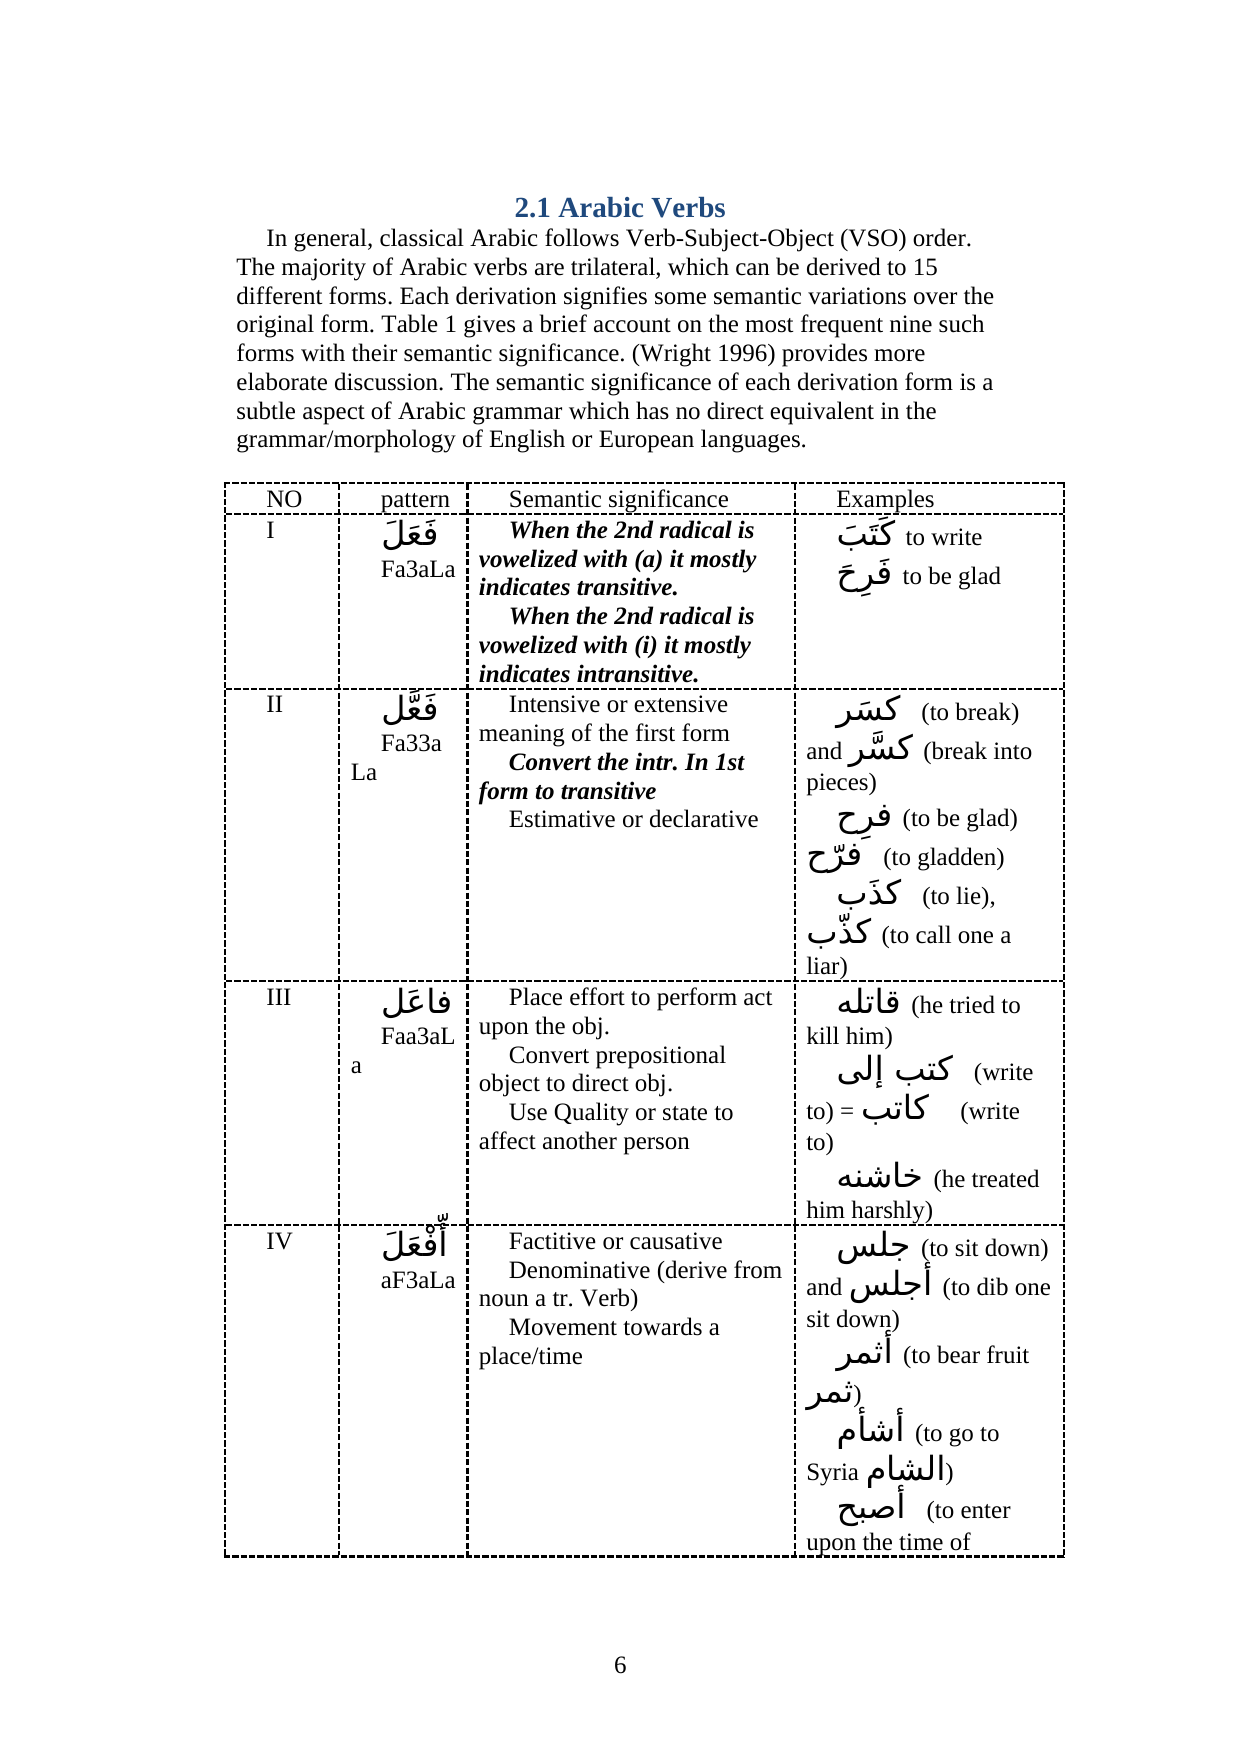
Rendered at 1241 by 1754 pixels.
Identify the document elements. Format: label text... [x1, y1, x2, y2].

table_cell Intensive or extensive meaning of the first form Convert the intr. In 1st form to transitive Estimative or declarative [468, 688, 795, 980]
table_cell III [225, 980, 339, 1224]
table_cell Place effort to perform act upon the obj. Convert prepositional object to direct obj. Use Quality or state to affect another person [468, 980, 795, 1224]
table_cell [795, 1224, 1064, 1555]
table_cell I [225, 513, 339, 687]
table_cell كَتَبَ to write فَرِحَ to be glad [795, 513, 1064, 687]
table_cell فَعَّل Fa33aLa [339, 688, 467, 980]
table_cell IV [225, 1224, 339, 1555]
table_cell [468, 1224, 795, 1555]
table_header NO [225, 482, 339, 513]
table_header Examples [795, 482, 1064, 513]
table_cell كسَر (to break) and كسَّر (break into pieces) فرِح (to be glad) فرّح (to gladden) كذَب (to lie), كذّب (to call one a liar) [795, 688, 1064, 980]
text In general, classical Arabic follows Verb-Subject-Object (VSO) order. The majority of Arabic verbs are trilateral, which can be derived to 15 different forms. Each derivation signifies some semantic variations over the original form. Table 1 gives a brief account on the most frequent nine such forms with their semantic significance. (Wright 1996) provides more elaborate discussion. The semantic significance of each derivation form is a subtle aspect of Arabic grammar which has no direct equivalent in the grammar/morphology of English or European languages. [236, 223, 1004, 453]
table_header pattern [339, 482, 467, 513]
table_cell فاعَل Faa3aLa [339, 980, 467, 1224]
table_cell When the 2nd radical is vowelized with (a) it mostly indicates transitive. When the 2nd radical is vowelized with (i) it mostly indicates intransitive. [468, 513, 795, 687]
subtitle 2.1 Arabic Verbs [236, 190, 1004, 223]
table_cell أّفْعَلَ aF3aLa [339, 1224, 467, 1555]
table_cell قاتله (he tried to kill him) كتب إلى (write to) = كاتب (write to) خاشنه (he treated him harshly) [795, 980, 1064, 1224]
table_cell فَعَلَ Fa3aLa [339, 513, 467, 687]
table_cell II [225, 688, 339, 980]
table_header Semantic significance [468, 482, 795, 513]
